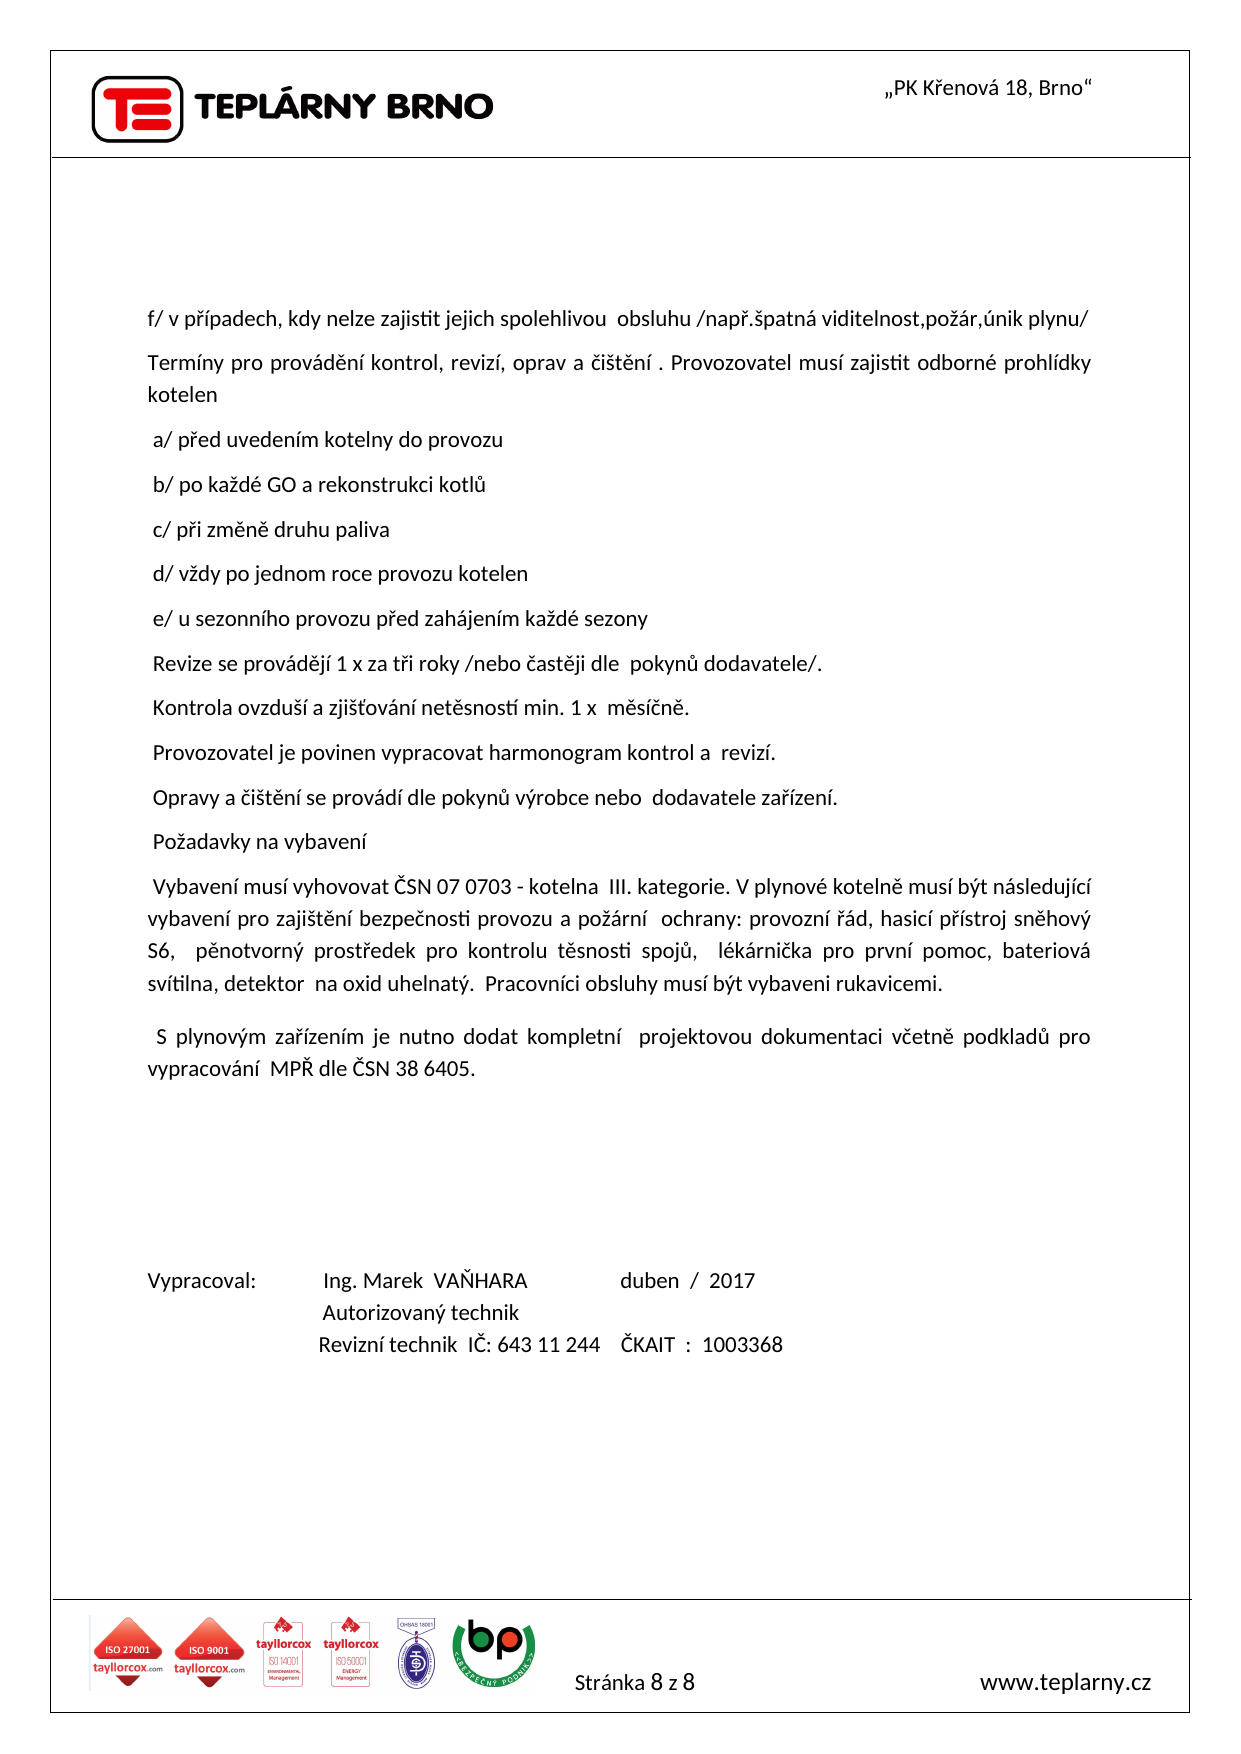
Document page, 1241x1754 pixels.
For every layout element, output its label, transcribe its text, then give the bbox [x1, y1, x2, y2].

text Revize se provádějí 1 x za tři roky /nebo častěji dle pokynů dodavatele/. [147, 649, 1093, 677]
text Požadavky na vybavení [147, 827, 1093, 856]
text Autorizovaný technik [147, 1298, 1093, 1326]
text Vypracoval: Ing. Marek VAŇHARA duben / 2017 [147, 1266, 1093, 1294]
text Kontrola ovzduší a zjišťování netěsností min. 1 x měsíčně. [147, 693, 1093, 721]
picture [89, 73, 497, 145]
text f/ v případech, kdy nelze zajistit jejich spolehlivou obsluhu /např.špatná viditelnost,požár,únik plynu/ [147, 304, 1093, 332]
text e/ u sezonního provozu před zahájením každé sezony [147, 604, 1093, 632]
text a/ před uvedením kotelny do provozu [147, 425, 1093, 453]
text S plynovým zařízením je nutno dodat kompletní projektovou dokumentaci včetně podkladů pro vypracování MPŘ dle ČSN 38 6405. [147, 1022, 1093, 1082]
text Termíny pro provádění kontrol, revizí, oprav a čištění . Provozovatel musí zajistit odborné prohlídky kotelen [147, 348, 1093, 409]
text Opravy a čištění se provádí dle pokynů výrobce nebo dodavatele zařízení. [147, 783, 1093, 811]
text d/ vždy po jednom roce provozu kotelen [147, 559, 1093, 587]
text Provozovatel je povinen vypracovat harmonogram kontrol a revizí. [147, 738, 1093, 766]
text Revizní technik IČ: 643 11 244 ČKAIT : 1003368 [147, 1330, 1093, 1358]
text Vybavení musí vyhovovat ČSN 07 0703 - kotelna III. kategorie. V plynové kotelně musí být následující vybavení pro zajištění bezpečnosti provozu a požární ochrany: provozní řád, hasicí přístroj sněhový S6, pěnotvorný prostředek pro kontrolu těsnosti spojů, lékárnička pro první pomoc, bateriová svítilna, detektor na oxid uhelnatý. Pracovníci obsluhy musí být vybaveni rukavicemi. [147, 872, 1093, 997]
text c/ při změně druhu paliva [147, 515, 1093, 543]
text b/ po každé GO a rekonstrukci kotlů [147, 470, 1093, 498]
